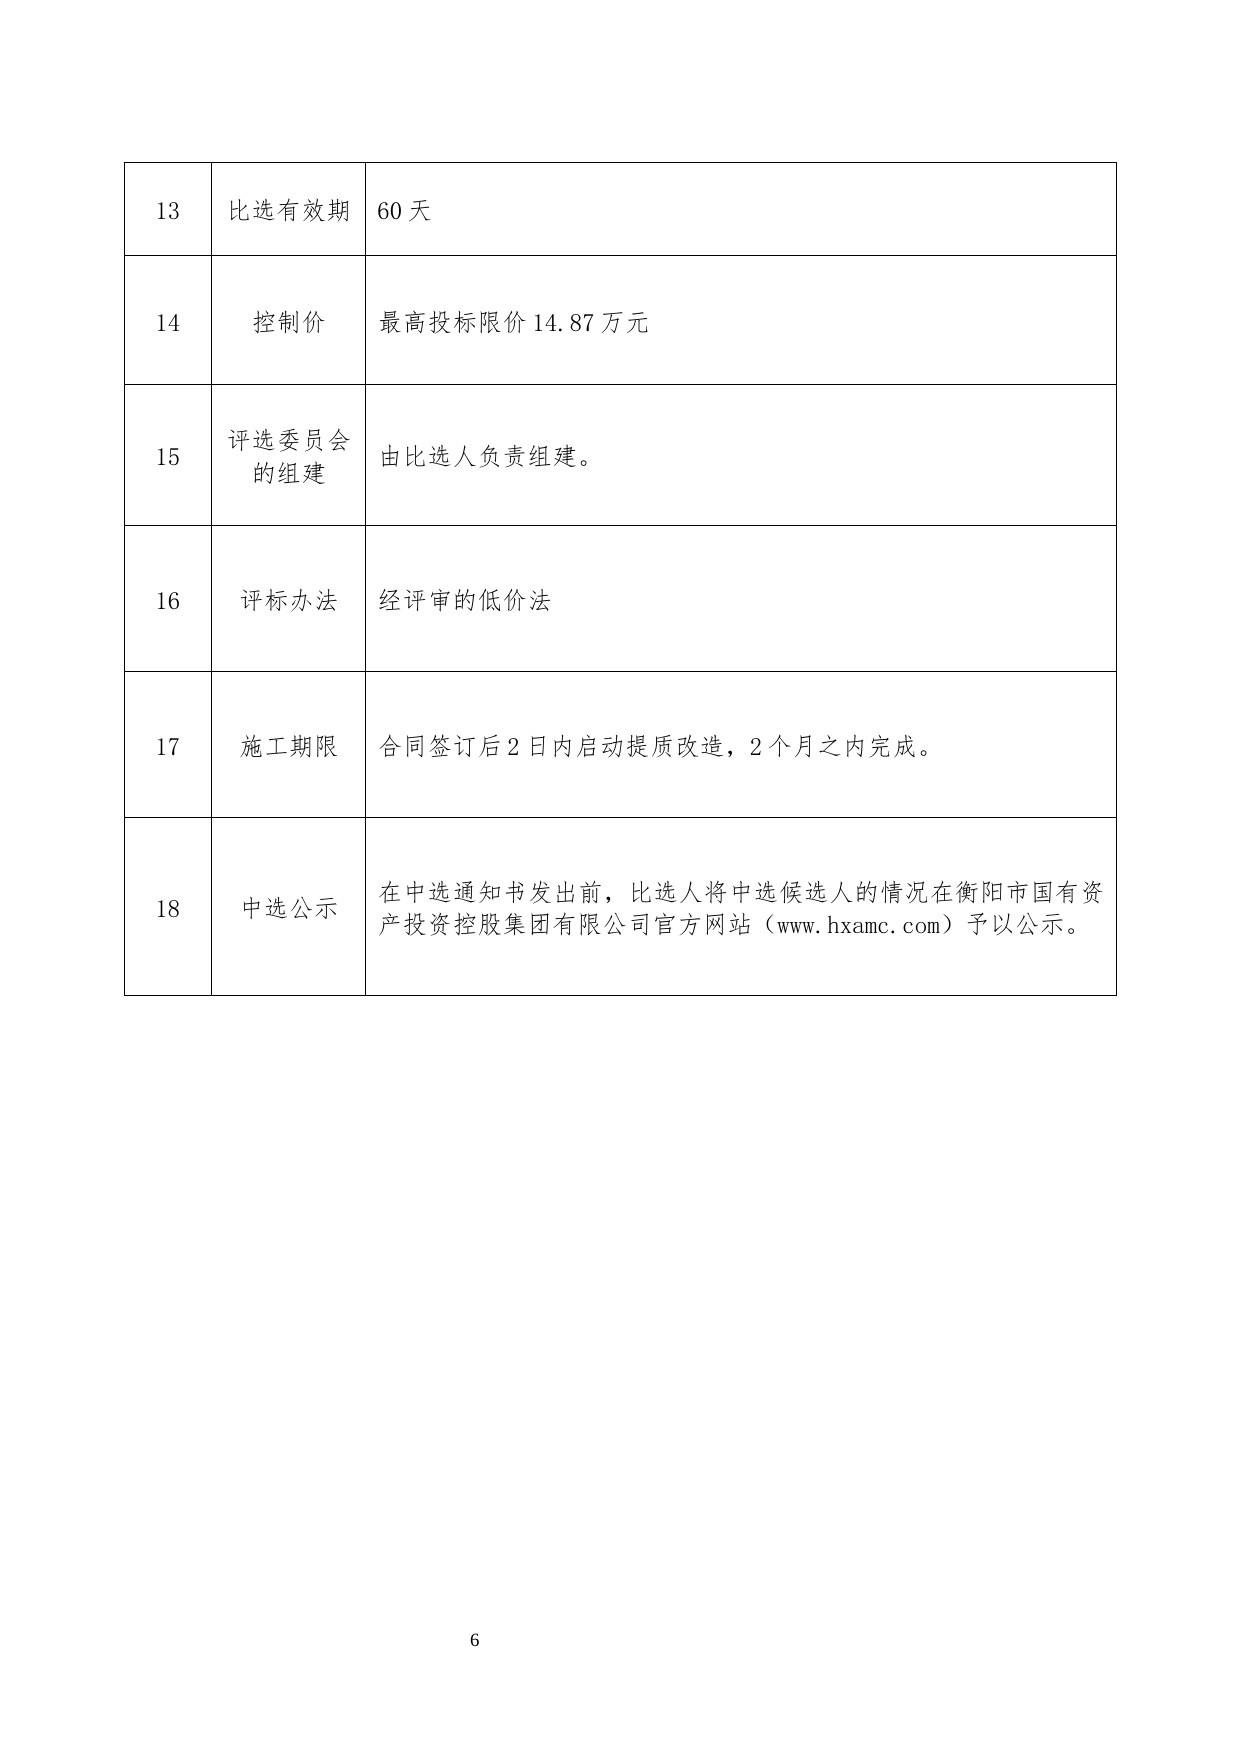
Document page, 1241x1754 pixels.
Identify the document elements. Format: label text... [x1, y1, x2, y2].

table_cell 60天 [366, 163, 1116, 255]
table_cell 合同签订后2日内启动提质改造，2个月之内完成。 [366, 672, 1116, 817]
table_cell 14 [125, 256, 211, 384]
table_cell 中选公示 [212, 818, 365, 995]
table_cell 评标办法 [212, 526, 365, 671]
table_cell 15 [125, 385, 211, 525]
table_cell 最高投标限价14.87万元 [366, 256, 1116, 384]
table_cell 施工期限 [212, 672, 365, 817]
table_cell 评选委员会 的组建 [212, 385, 365, 525]
table_cell 13 [125, 163, 211, 255]
table_cell 18 [125, 818, 211, 995]
table_cell 经评审的低价法 [366, 526, 1116, 671]
table_cell 在中选通知书发出前，比选人将中选候选人的情况在衡阳市国有资产投资控股集团有限公司官方网站（www.hxamc.com）予以公示。 [366, 818, 1116, 995]
table_cell 比选有效期 [212, 163, 365, 255]
table_cell 控制价 [212, 256, 365, 384]
table_cell 由比选人负责组建。 [366, 385, 1116, 525]
table_cell 16 [125, 526, 211, 671]
table_cell 17 [125, 672, 211, 817]
